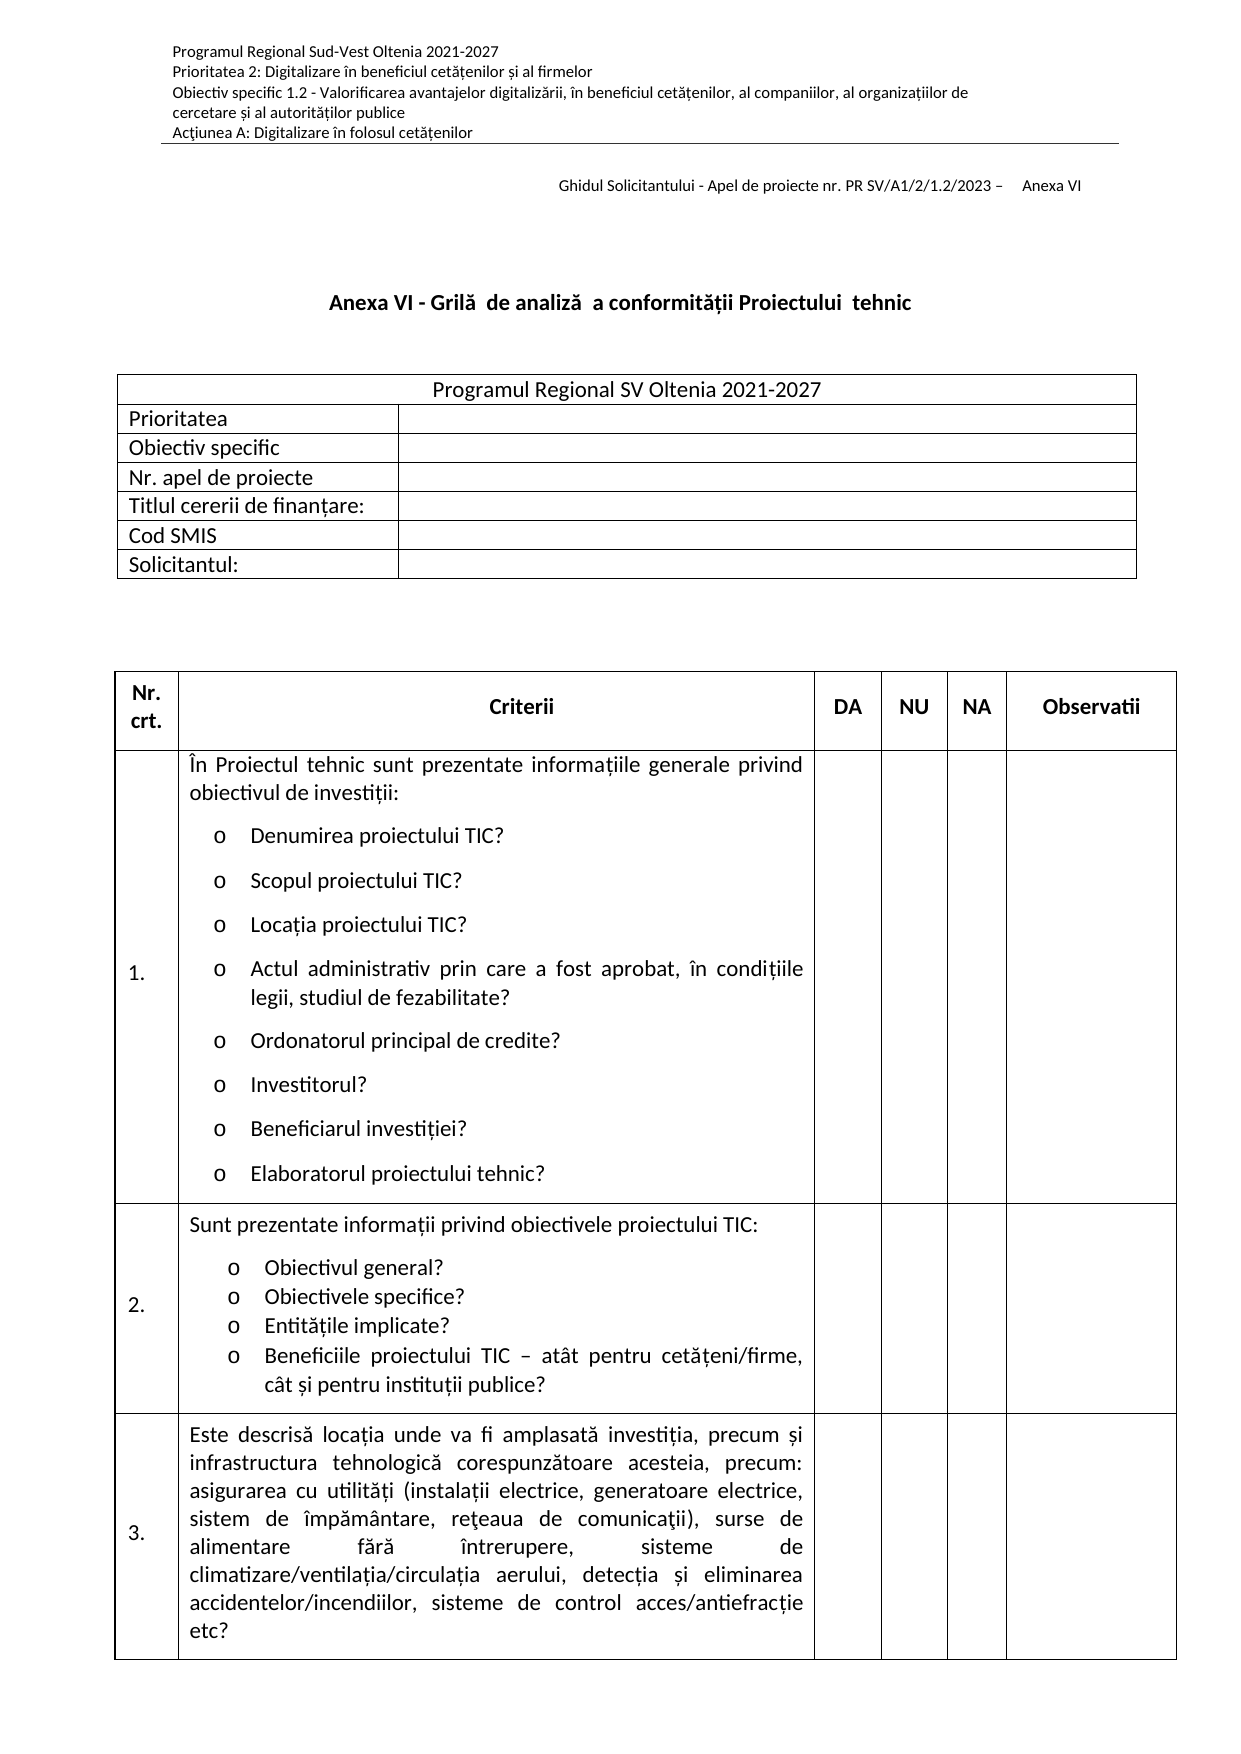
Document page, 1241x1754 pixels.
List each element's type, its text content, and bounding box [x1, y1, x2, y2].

table_cell [399, 521, 1136, 549]
table_cell Nr. apel de proiecte [118, 463, 398, 491]
text Anexa VI - Grilă de analiză a conformităţii Proiectului tehnic [150, 288, 1090, 316]
table_cell [815, 751, 881, 1203]
table_cell [815, 1414, 881, 1659]
table_cell Obiectiv specific [118, 434, 398, 462]
table_cell Este descrisă locaţia unde va fi amplasată investiţia, precum și infrastructura tehnologică corespunzătoare acesteia, precum: asigurarea cu utilităţi (instalaţii electrice, generatoare electrice, sistem de împământare, reţeaua de comunicaţii), surse de alimentare fără întrerupere, sisteme de climatizare/ventilaţia/circulaţia aerului, detecția și eliminarea accidentelor/incendiilor, sisteme de control acces/antiefracţie etc? [179, 1414, 814, 1659]
table_header Criterii [179, 672, 814, 749]
table_cell În Proiectul tehnic sunt prezentate informaţiile generale privind obiectivul de investiţii: Denumirea proiectului TIC? Scopul proiectului TIC? Locaţia proiectului TIC? Actul administrativ prin care a fost aprobat, în condiţiile legii, studiul de fezabilitate? Ordonatorul principal de credite? Investitorul? Beneficiarul investiţiei? Elaboratorul proiectului tehnic? [179, 751, 814, 1203]
table_cell [399, 550, 1136, 578]
table_cell [116, 1204, 178, 1413]
table_cell [815, 1204, 881, 1413]
table_cell [399, 405, 1136, 432]
table_cell [948, 751, 1006, 1203]
table_cell Cod SMIS [118, 521, 398, 549]
table_cell Titlul cererii de finanţare: [118, 492, 398, 520]
table_cell [399, 463, 1136, 491]
table_cell Sunt prezentate informaţii privind obiectivele proiectului TIC: Obiectivul general? Obiectivele specifice? Entităţile implicate? Beneficiile proiectului TIC – atât pentru cetăţeni/firme, cât și pentru instituţii publice? [179, 1204, 814, 1413]
table_cell [116, 1414, 178, 1659]
table_cell [1007, 1414, 1176, 1659]
table_cell [948, 1204, 1006, 1413]
table_header Observatii [1007, 672, 1176, 749]
table_cell [882, 1414, 947, 1659]
table_header NA [948, 672, 1006, 749]
table_cell Solicitantul: [118, 550, 398, 578]
table_cell [399, 434, 1136, 462]
table_header NU [882, 672, 947, 749]
table_cell [116, 751, 178, 1203]
table_cell [882, 1204, 947, 1413]
table_cell [1007, 751, 1176, 1203]
table_header Nr. crt. [116, 672, 178, 749]
table_cell [882, 751, 947, 1203]
table_header DA [815, 672, 881, 749]
table_cell Prioritatea [118, 405, 398, 432]
table_cell [948, 1414, 1006, 1659]
table_header Programul Regional SV Oltenia 2021-2027 [118, 375, 1136, 403]
table_cell [1007, 1204, 1176, 1413]
table_cell [399, 492, 1136, 520]
